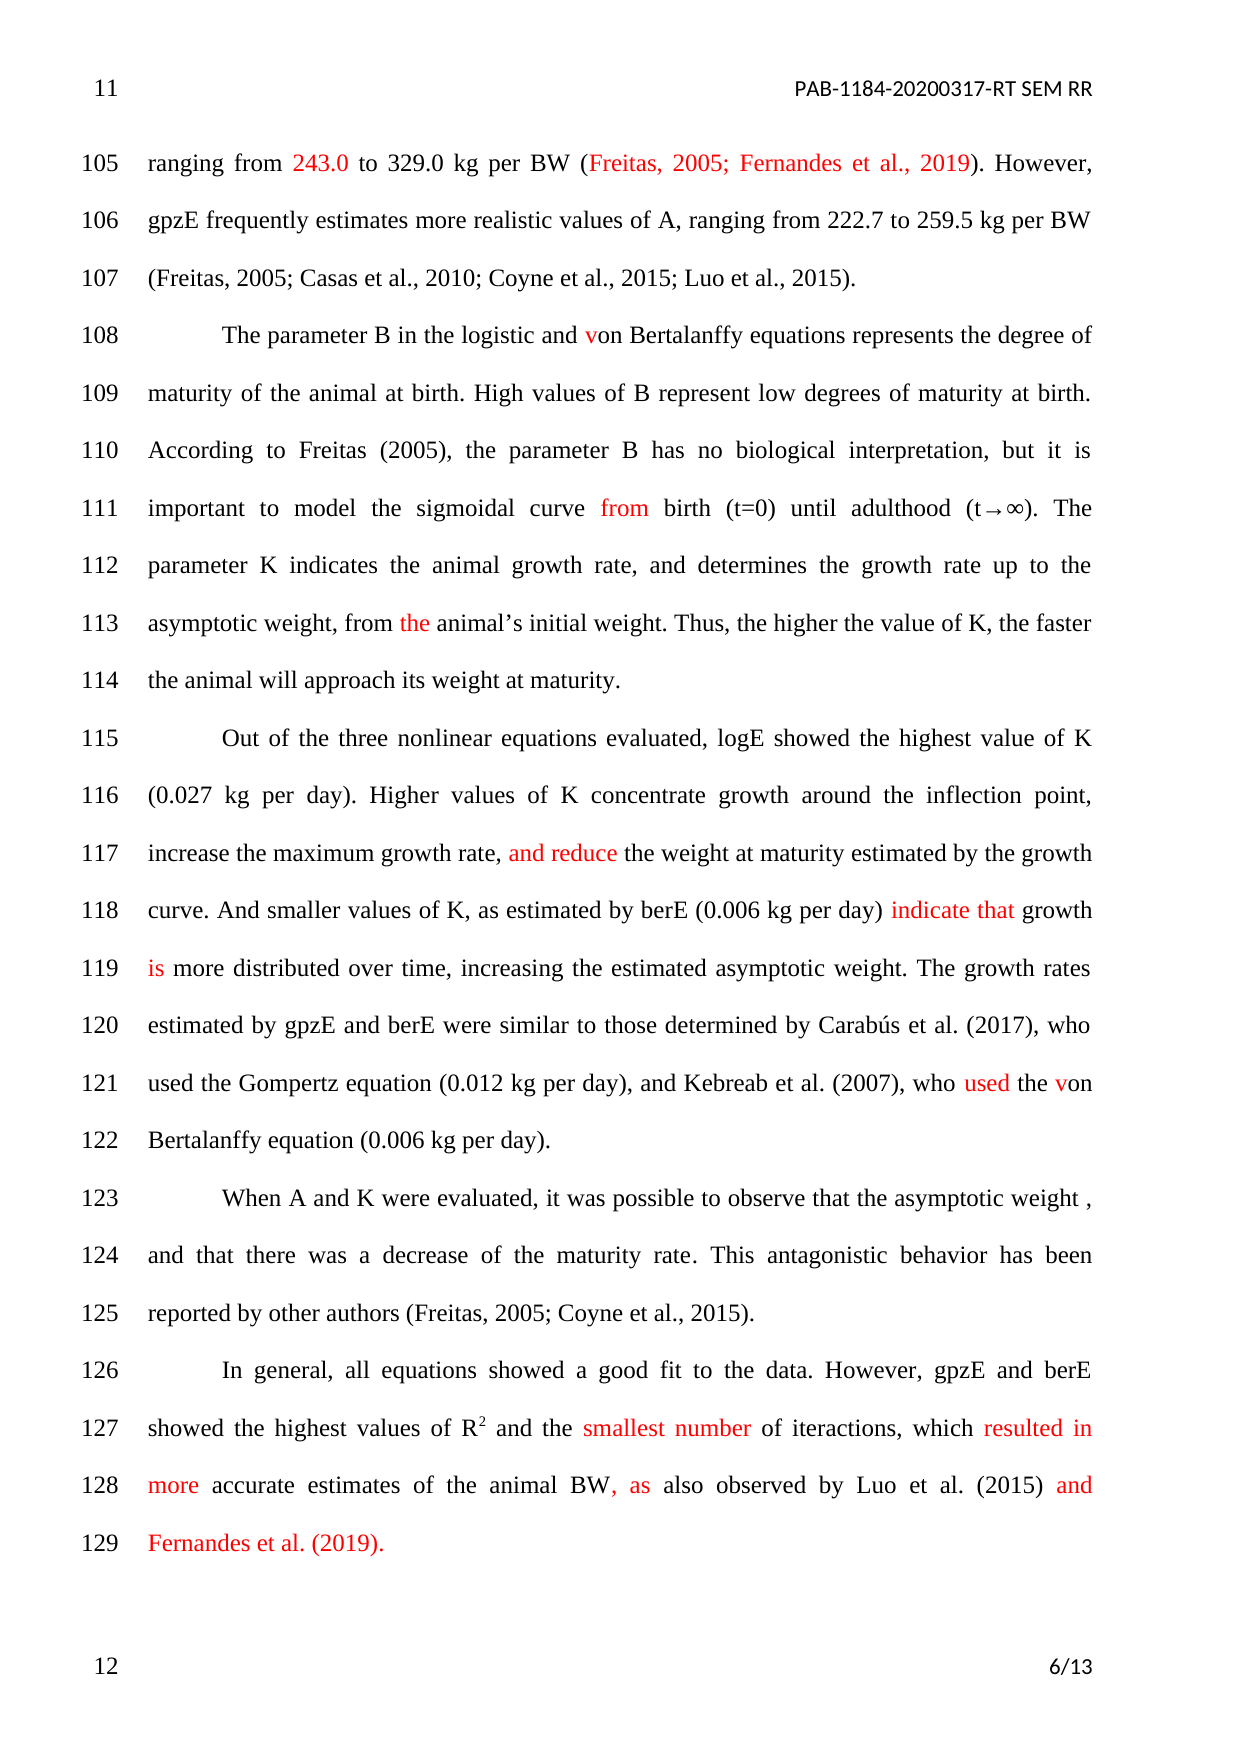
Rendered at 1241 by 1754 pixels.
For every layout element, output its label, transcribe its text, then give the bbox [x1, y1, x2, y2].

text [148, 148, 1092, 291]
text When A and K were evaluated, it was possible to observe that the asymptotic weight , and that there was a decrease of the maturity rate. This antagonistic behavior has been reported by other authors (Freitas, 2005; Coyne et al., 2015). [148, 1183, 1092, 1326]
text In general, all equations showed a good fit to the data. However, gpzE and berE showed the highest values of R2 and the smallest number of iteractions, which resulted in more accurate estimates of the animal BW, as also observed by Luo et al. (2015) and Fernandes et al. (2019). [148, 1355, 1092, 1556]
text The parameter B in the logistic and von Bertalanffy equations represents the degree of maturity of the animal at birth. High values of B represent low degrees of maturity at birth. According to Freitas (2005), the parameter B has no biological interpretation, but it is important to model the sigmoidal curve from birth (t=0) until adulthood (t→∞). The parameter K indicates the animal growth rate, and determines the growth rate up to the asymptotic weight, from the animal’s initial weight. Thus, the higher the value of K, the faster the animal will approach its weight at maturity. [148, 320, 1092, 694]
text Out of the three nonlinear equations evaluated, logE showed the highest value of K (0.027 kg per day). Higher values of K concentrate growth around the inflection point, increase the maximum growth rate, and reduce the weight at maturity estimated by the growth curve. And smaller values of K, as estimated by berE (0.006 kg per day) indicate that growth is more distributed over time, increasing the estimated asymptotic weight. The growth rates estimated by gpzE and berE were similar to those determined by Carabús et al. (2017), who used the Gompertz equation (0.012 kg per day), and Kebreab et al. (2007), who used the von Bertalanffy equation (0.006 kg per day). [148, 723, 1092, 1154]
